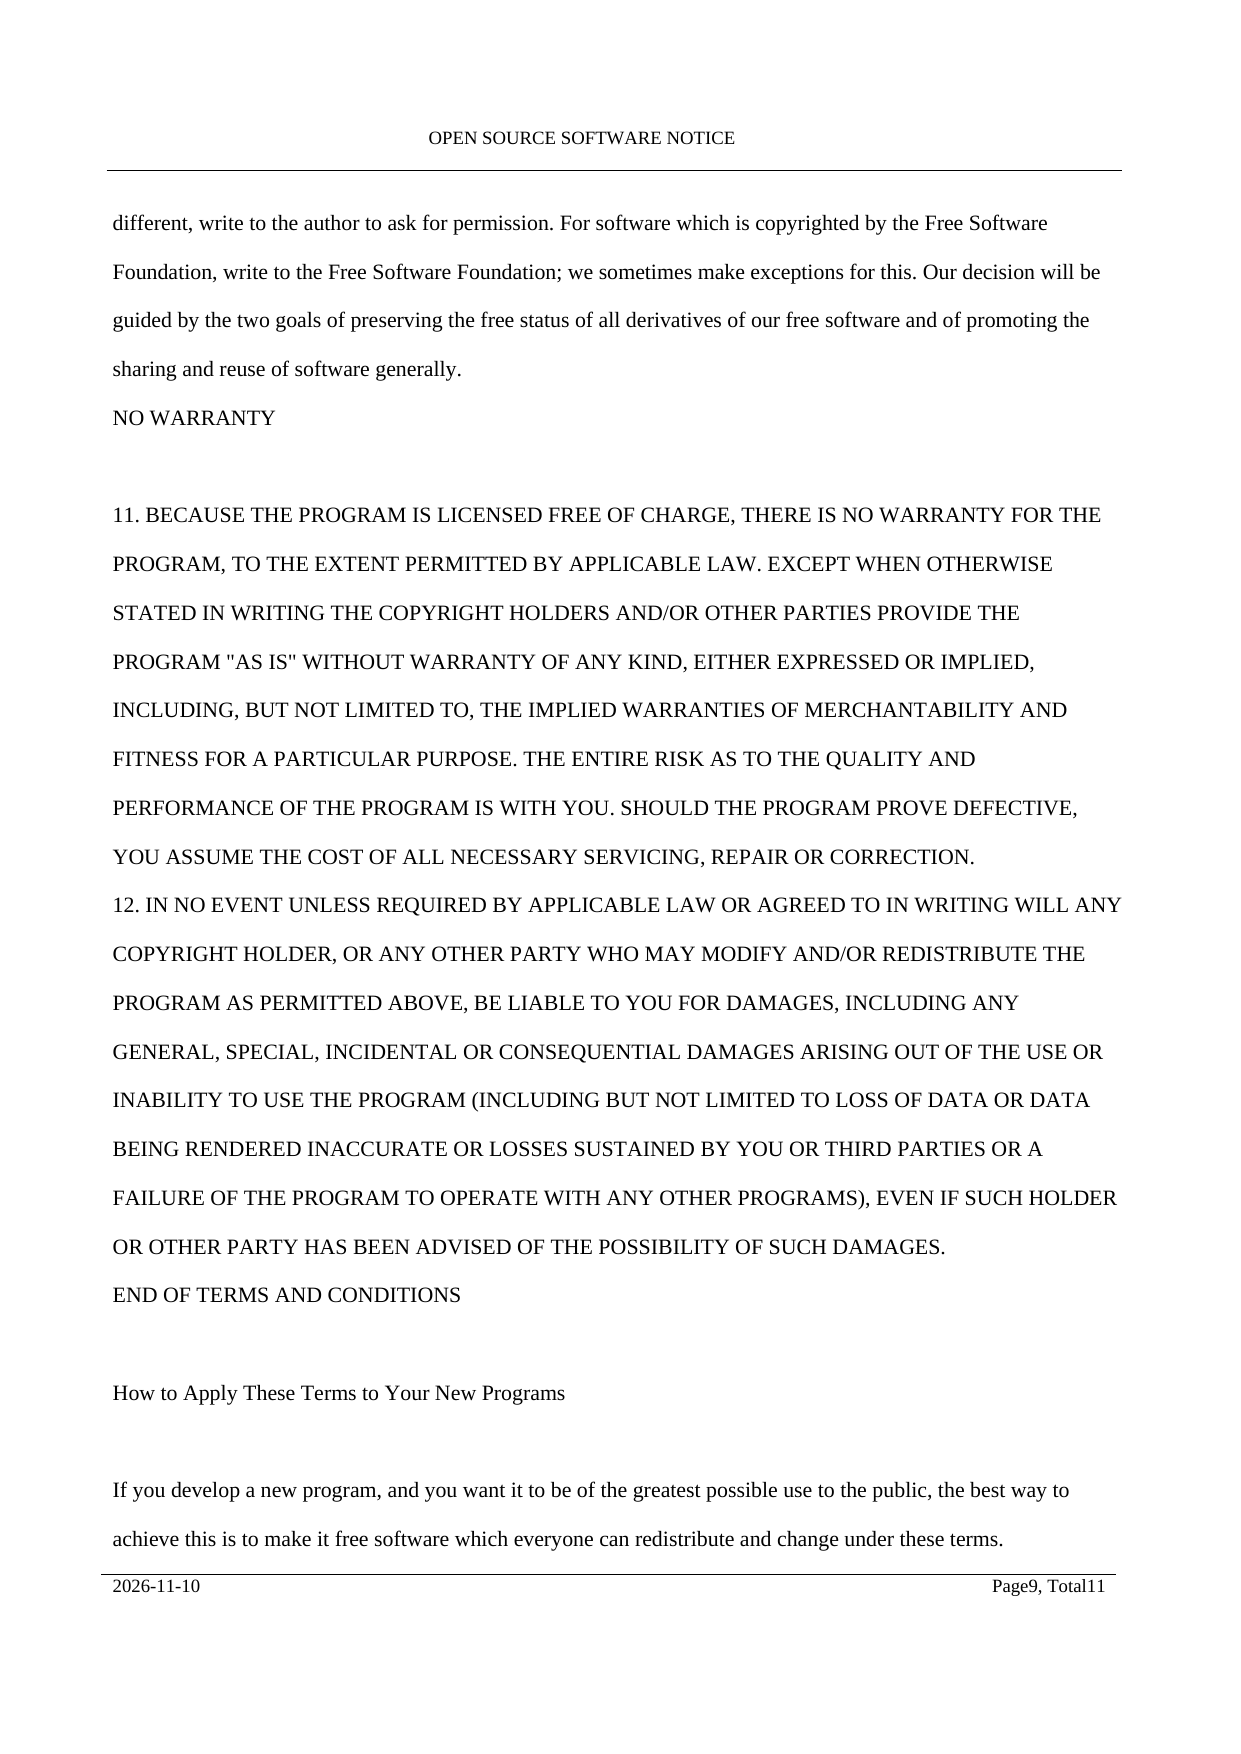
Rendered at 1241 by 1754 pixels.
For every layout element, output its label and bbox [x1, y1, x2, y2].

text [112, 206, 1128, 1555]
